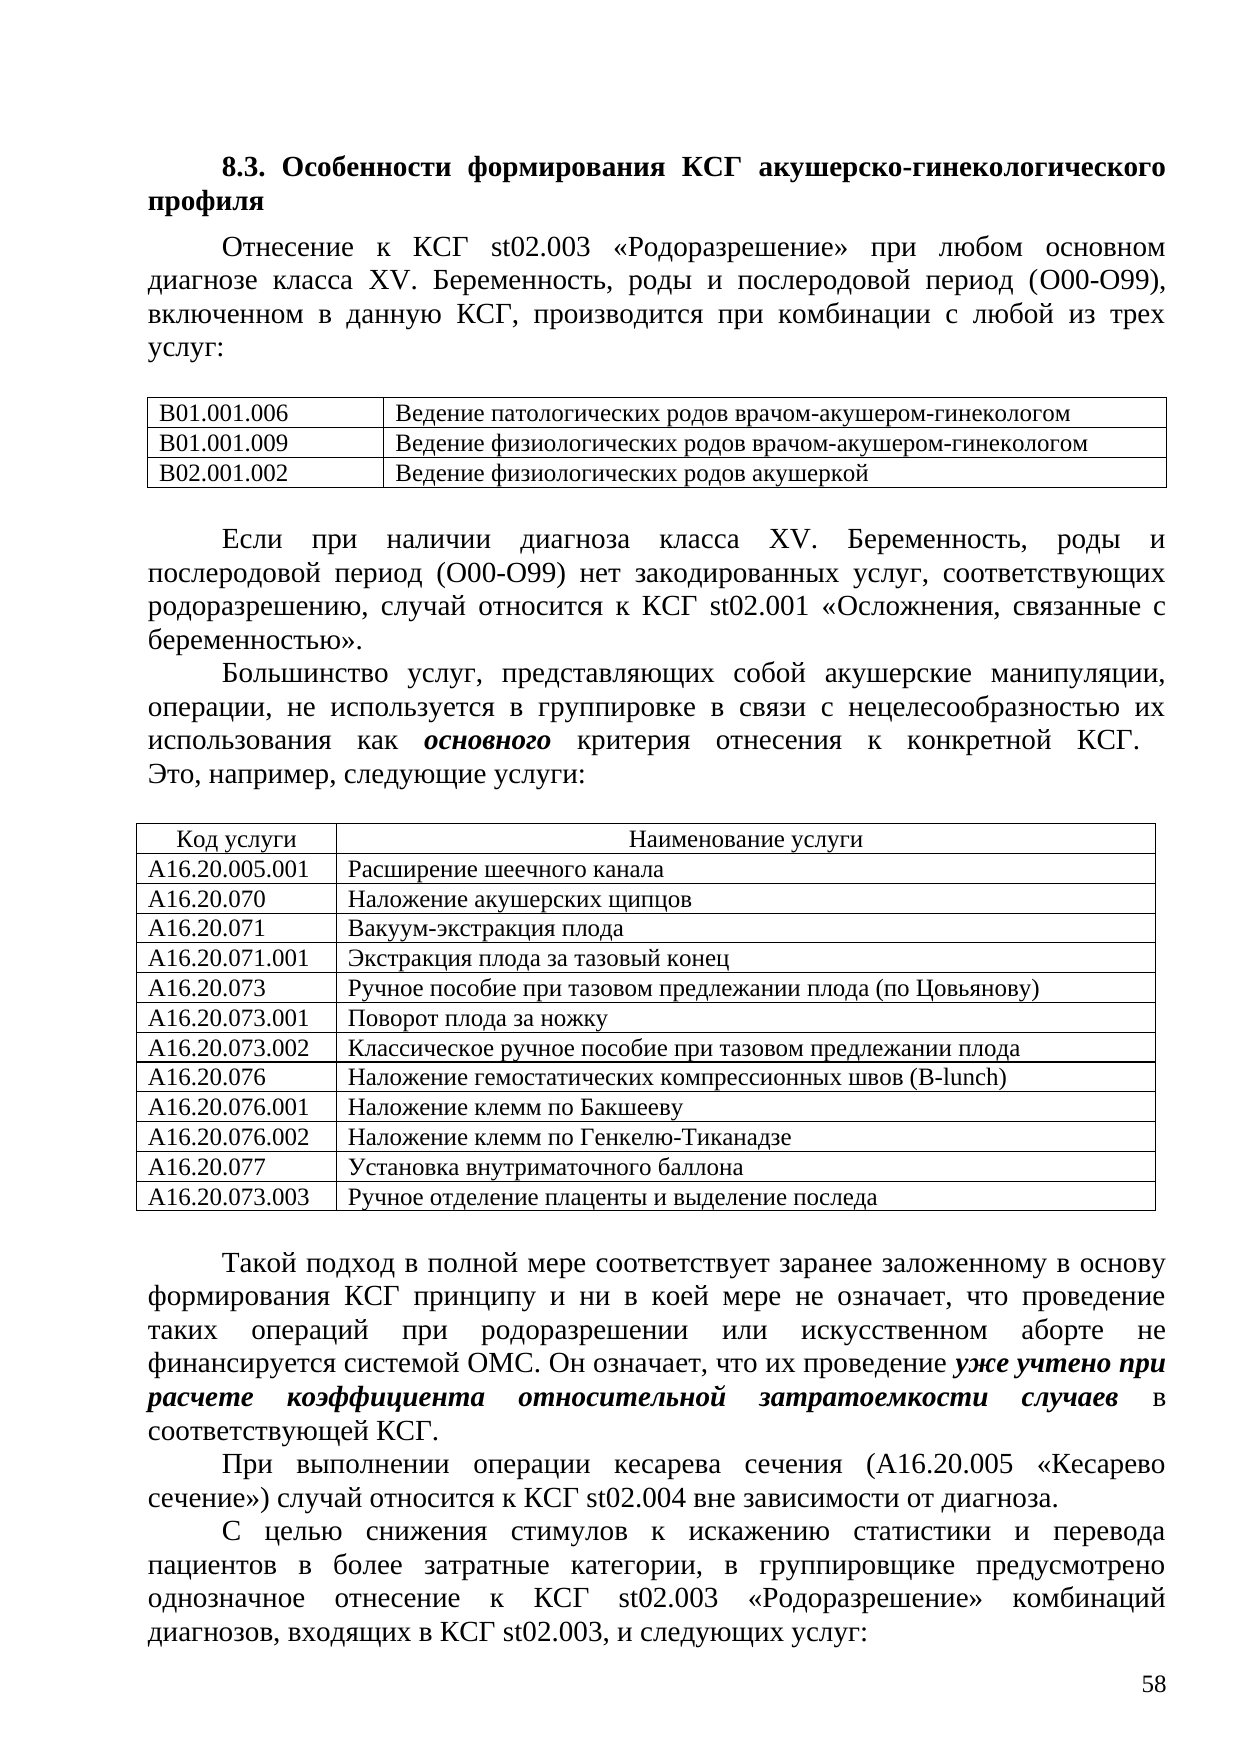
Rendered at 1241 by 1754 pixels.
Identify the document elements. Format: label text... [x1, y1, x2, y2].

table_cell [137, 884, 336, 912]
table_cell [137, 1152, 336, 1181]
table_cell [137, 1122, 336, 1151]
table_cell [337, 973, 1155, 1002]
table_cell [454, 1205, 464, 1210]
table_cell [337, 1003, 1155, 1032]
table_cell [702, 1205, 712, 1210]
text Такой подход в полной мере соответствует заранее заложенному в основу формирования КСГ принципу и ни в коей мере не означает, что проведение таких операций при родоразрешении или искусственном аборте не финансируется системой ОМС. Он означает, что их проведение уже учтено при расчете коэффициента относительной затратоемкости случаев в соответствующей КСГ. [148, 1245, 1166, 1446]
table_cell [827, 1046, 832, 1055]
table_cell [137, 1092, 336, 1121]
text Большинство услуг, представляющих собой акушерские манипуляции, операции, не используется в группировке в связи с нецелесообразностью их использования как основного критерия отнесения к конкретной КСГ. Это, например, следующие услуги: [148, 655, 1166, 789]
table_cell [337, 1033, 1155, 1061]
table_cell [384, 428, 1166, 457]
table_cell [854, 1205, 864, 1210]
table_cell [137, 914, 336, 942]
text При выполнении операции кесарева сечения (A16.20.005 «Кесарево сечение») случай относится к КСГ st02.004 вне зависимости от диагноза. [148, 1446, 1166, 1513]
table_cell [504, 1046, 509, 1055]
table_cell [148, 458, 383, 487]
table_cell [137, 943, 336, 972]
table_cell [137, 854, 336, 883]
text С целью снижения стимулов к искажению статистики и перевода пациентов в более затратные категории, в группировщике предусмотрено однозначное отнесение к КСГ st02.003 «Родоразрешение» комбинаций диагнозов, входящих в КСГ st02.003, и следующих услуг: [148, 1513, 1166, 1647]
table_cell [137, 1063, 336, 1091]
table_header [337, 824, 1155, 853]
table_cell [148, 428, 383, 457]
text Если при наличии диагноза класса XV. Беременность, роды и послеродовой период (O00-O99) нет закодированных услуг, соответствующих родоразрешению, случай относится к КСГ st02.001 «Осложнения, связанные с беременностью». [148, 521, 1166, 655]
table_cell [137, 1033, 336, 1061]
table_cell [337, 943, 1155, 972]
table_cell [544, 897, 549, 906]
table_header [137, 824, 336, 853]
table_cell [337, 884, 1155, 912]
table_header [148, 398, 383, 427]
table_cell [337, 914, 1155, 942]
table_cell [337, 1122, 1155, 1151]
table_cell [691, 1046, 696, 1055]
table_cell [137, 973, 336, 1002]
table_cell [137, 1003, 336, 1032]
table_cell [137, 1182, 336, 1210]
text Отнесение к КСГ st02.003 «Родоразрешение» при любом основном диагнозе класса XV. Беременность, роды и послеродовой период (O00-O99), включенном в данную КСГ, производится при комбинации с любой из трех услуг: [148, 229, 1166, 363]
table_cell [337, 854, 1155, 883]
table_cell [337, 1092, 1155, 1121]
subtitle 8.3. Особенности формирования КСГ акушерско-гинекологического профиля [148, 149, 1166, 216]
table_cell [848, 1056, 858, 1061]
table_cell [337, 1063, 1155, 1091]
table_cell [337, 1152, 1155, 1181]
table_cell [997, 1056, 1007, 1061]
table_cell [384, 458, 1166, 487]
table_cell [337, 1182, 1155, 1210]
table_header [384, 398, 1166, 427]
